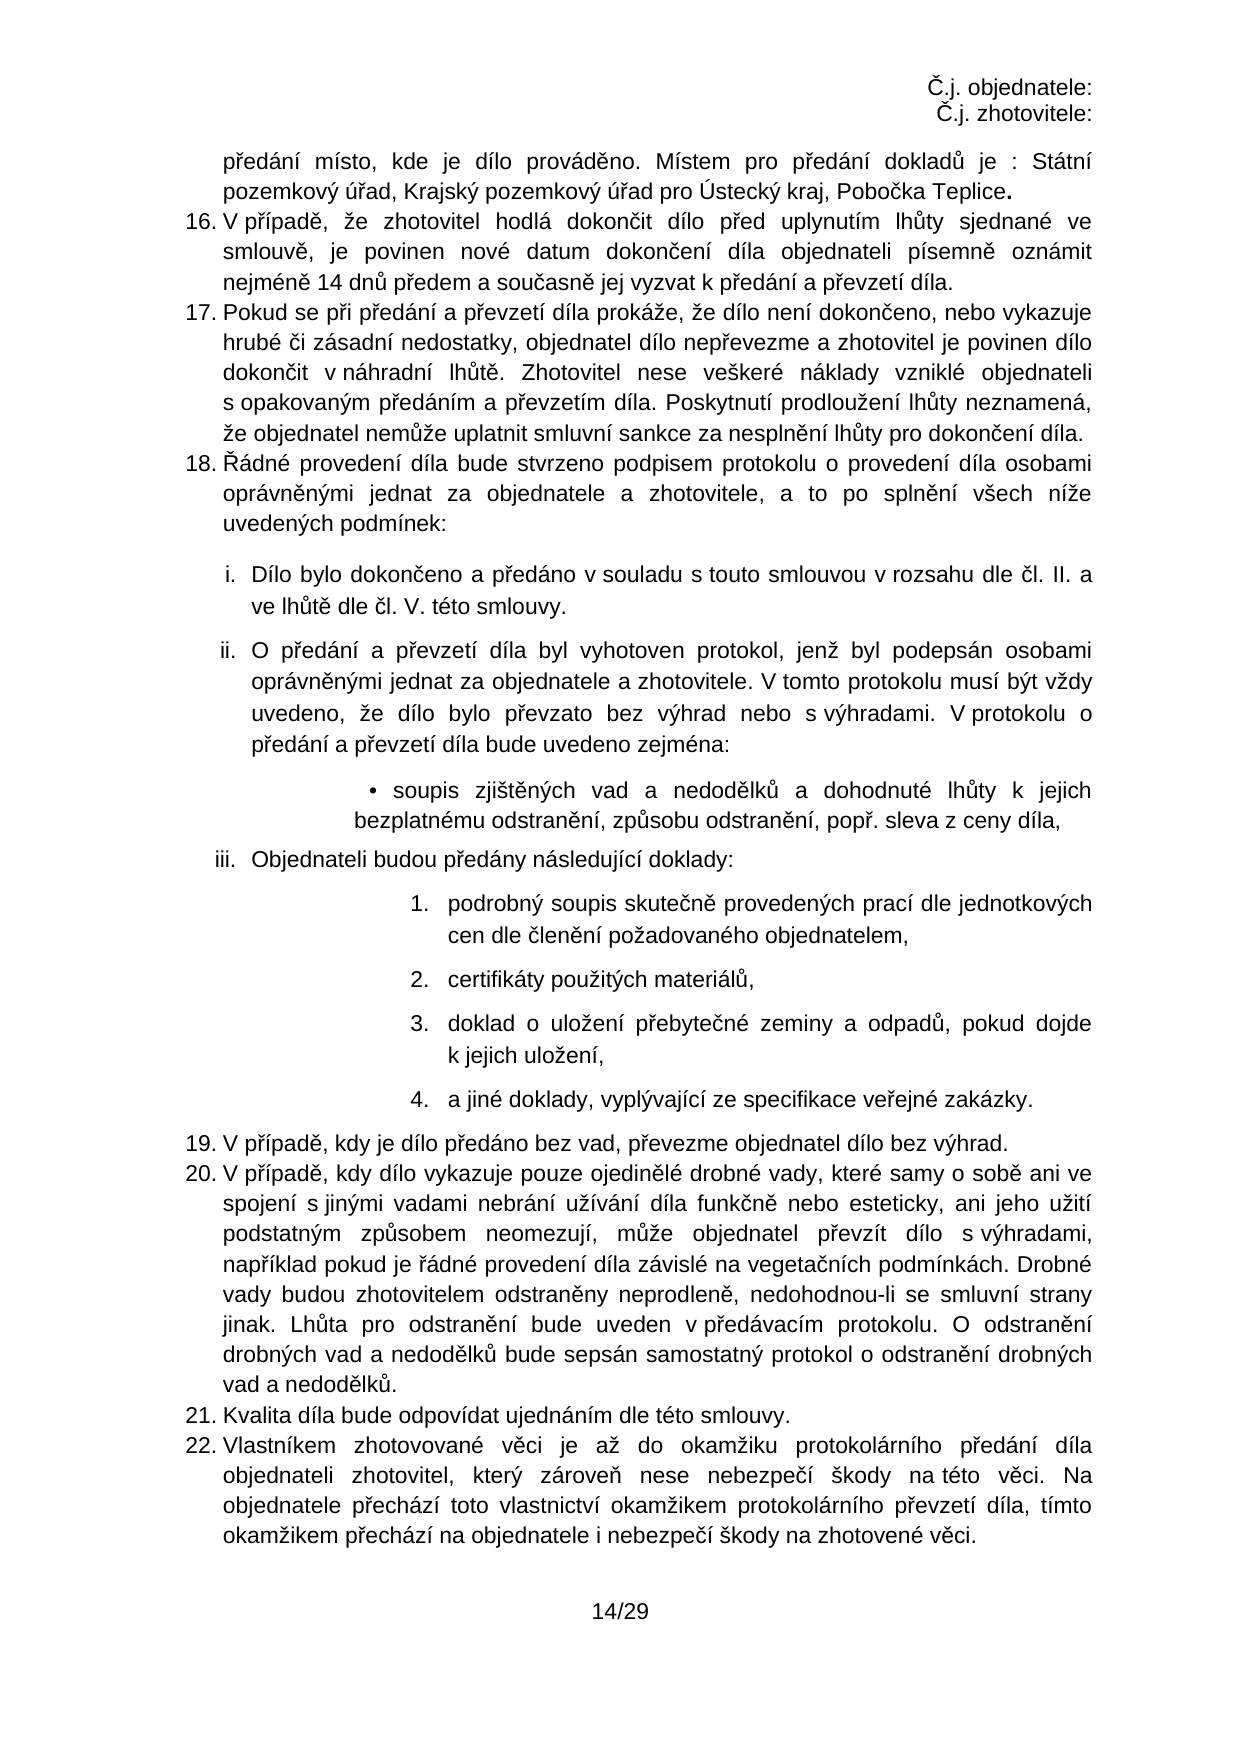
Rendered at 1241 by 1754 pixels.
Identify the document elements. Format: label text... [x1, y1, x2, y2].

list O předání a převzetí díla byl vyhotoven protokol, jenž byl podepsán osobami oprávněnými jednat za objednatele a zhotovitele. V tomto protokolu musí být vždy uvedeno, že dílo bylo převzato bez výhrad nebo s výhradami. V protokolu o předání a převzetí díla bude uvedeno zejména: [236, 637, 1093, 758]
list V případě, kdy dílo vykazuje pouze ojedinělé drobné vady, které samy o sobě ani ve spojení s jinými vadami nebrání užívání díla funkčně nebo esteticky, ani jeho užití podstatným způsobem neomezují, může objednatel převzít dílo s výhradami, například pokud je řádné provedení díla závislé na vegetačních podmínkách. Drobné vady budou zhotovitelem odstraněny neprodleně, nedohodnou-li se smluvní strany jinak. Lhůta pro odstranění bude uveden v předávacím protokolu. O odstranění drobných vad a nedodělků bude sepsán samostatný protokol o odstranění drobných vad a nedodělků. [185, 1160, 1093, 1398]
list Řádné provedení díla bude stvrzeno podpisem protokolu o provedení díla osobami oprávněnými jednat za objednatele a zhotovitele, a to po splnění všech níže uvedených podmínek: [185, 450, 1093, 536]
list Objednateli budou předány následující doklady: [236, 846, 1093, 873]
text • soupis zjištěných vad a nedodělků a dohodnuté lhůty k jejich bezplatnému odstranění, způsobu odstranění, popř. sleva z ceny díla, [354, 776, 1093, 834]
list V případě, kdy je dílo předáno bez vad, převezme objednatel dílo bez výhrad. [185, 1130, 1093, 1156]
list a jiné doklady, vyplývající ze specifikace veřejné zakázky. [410, 1086, 1093, 1112]
list Dílo bylo dokončeno a předáno v souladu s touto smlouvou v rozsahu dle čl. II. a ve lhůtě dle čl. V. této smlouvy. [236, 561, 1093, 619]
list certifikáty použitých materiálů, [410, 966, 1093, 992]
list Kvalita díla bude odpovídat ujednáním dle této smlouvy. [185, 1402, 1093, 1428]
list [185, 148, 1093, 204]
list Vlastníkem zhotovované věci je až do okamžiku protokolárního předání díla objednateli zhotovitel, který zároveň nese nebezpečí škody na této věci. Na objednatele přechází toto vlastnictví okamžikem protokolárního převzetí díla, tímto okamžikem přechází na objednatele i nebezpečí škody na zhotovené věci. [185, 1432, 1093, 1549]
list doklad o uložení přebytečné zeminy a odpadů, pokud dojde k jejich uložení, [410, 1010, 1093, 1068]
list V případě, že zhotovitel hodlá dokončit dílo před uplynutím lhůty sjednané ve smlouvě, je povinen nové datum dokončení díla objednateli písemně oznámit nejméně 14 dnů předem a současně jej vyzvat k předání a převzetí díla. [185, 208, 1093, 295]
list podrobný soupis skutečně provedených prací dle jednotkových cen dle členění požadovaného objednatelem, [410, 890, 1093, 948]
list Pokud se při předání a převzetí díla prokáže, že dílo není dokončeno, nebo vykazuje hrubé či zásadní nedostatky, objednatel dílo nepřevezme a zhotovitel je povinen dílo dokončit v náhradní lhůtě. Zhotovitel nese veškeré náklady vzniklé objednateli s opakovaným předáním a převzetím díla. Poskytnutí prodloužení lhůty neznamená, že objednatel nemůže uplatnit smluvní sankce za nesplnění lhůty pro dokončení díla. [185, 299, 1093, 446]
